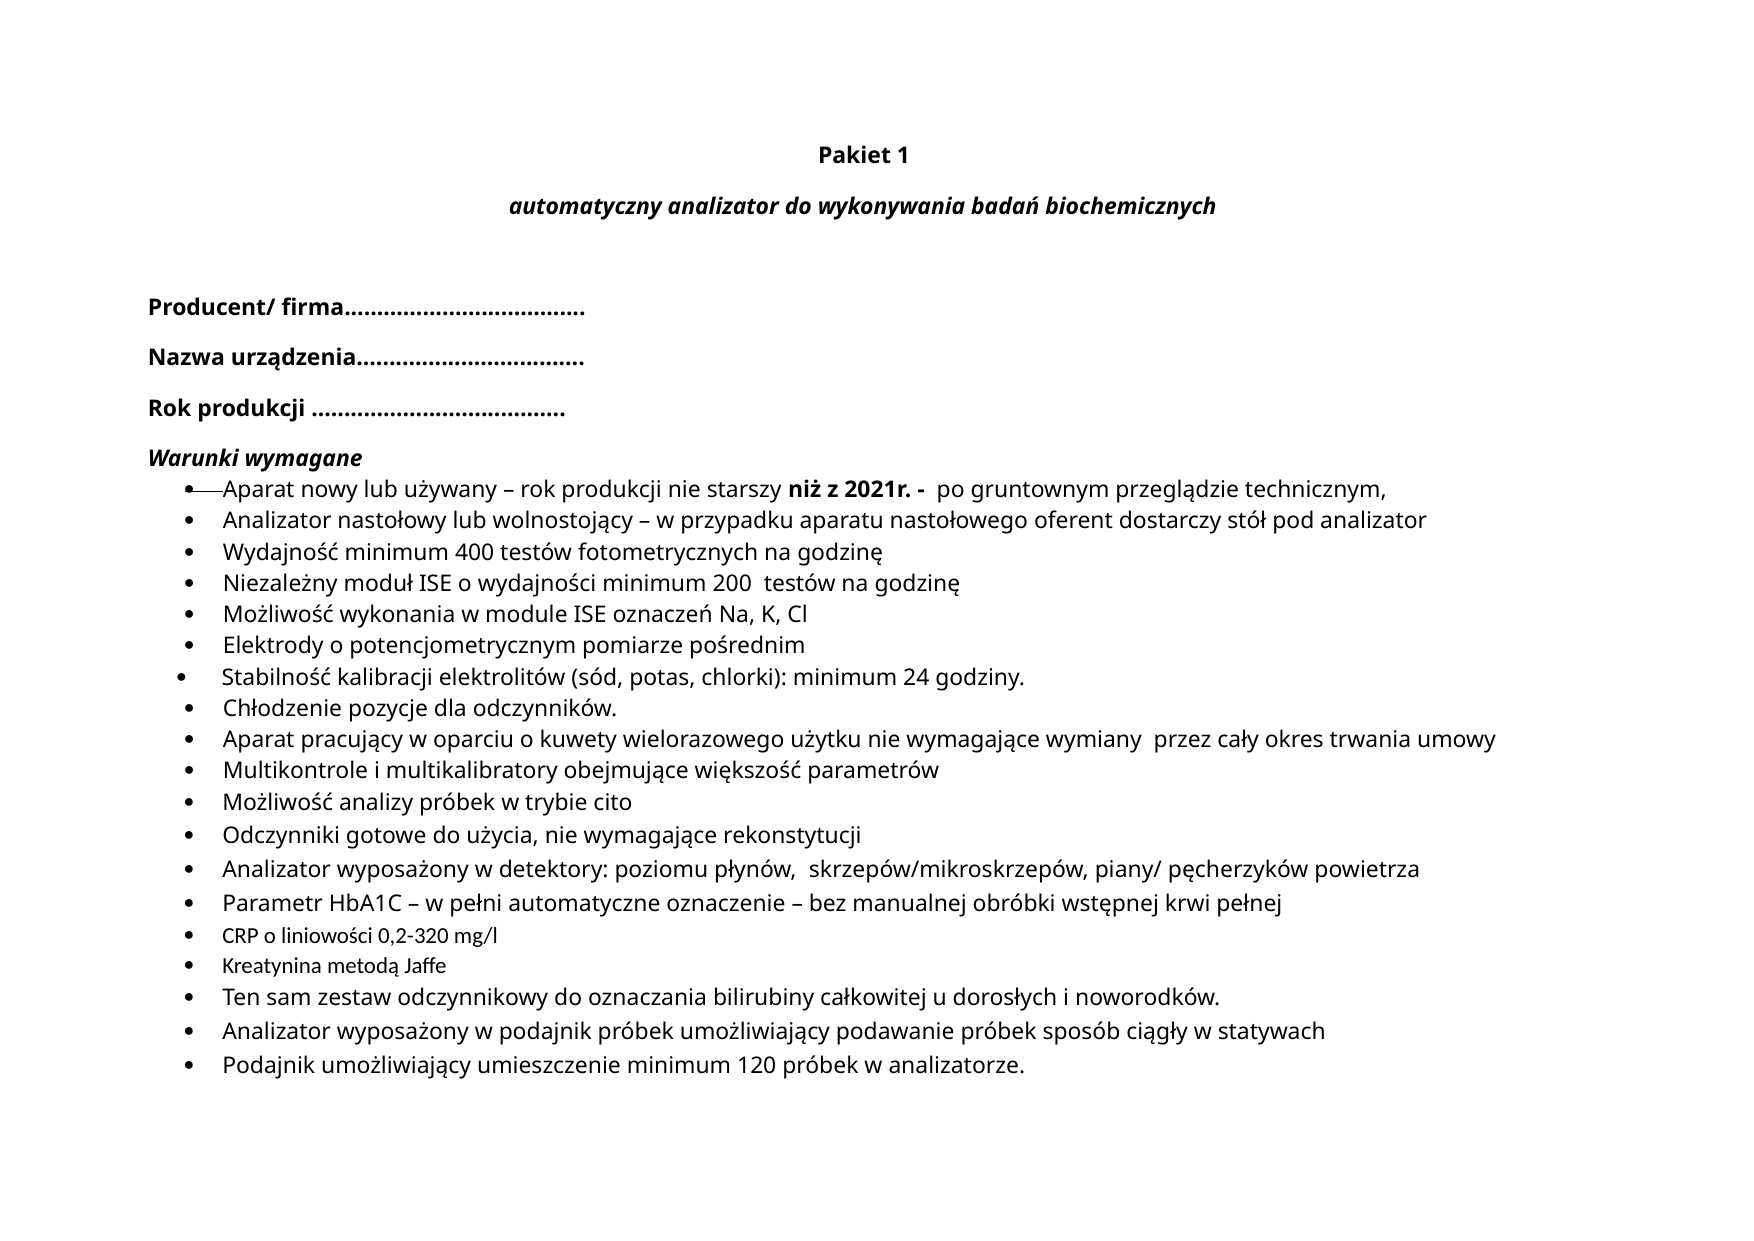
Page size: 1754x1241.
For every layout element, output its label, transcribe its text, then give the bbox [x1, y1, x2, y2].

list CRP o liniowości 0,2-320 mg/l [185, 921, 1580, 949]
list Stabilność kalibracji elektrolitów (sód, potas, chlorki): minimum 24 godziny. [148, 661, 1580, 692]
list Elektrody o potencjometrycznym pomiarze pośrednim [185, 629, 1580, 661]
list Chłodzenie pozycje dla odczynników. [185, 692, 1580, 723]
list Możliwość analizy próbek w trybie cito [185, 786, 1580, 817]
list Kreatynina metodą Jaffe [185, 951, 1580, 979]
list Możliwość wykonania w module ISE oznaczeń Na, K, Cl [185, 598, 1580, 629]
list Ten sam zestaw odczynnikowy do oznaczania bilirubiny całkowitej u dorosłych i noworodków. [185, 981, 1580, 1012]
list Odczynniki gotowe do użycia, nie wymagające rekonstytucji [185, 819, 1580, 851]
text Producent/ firma..................................... [148, 291, 1580, 322]
text Pakiet 1 [148, 139, 1580, 171]
text automatyczny analizator do wykonywania badań biochemicznych [148, 190, 1580, 221]
list Wydajność minimum 400 testów fotometrycznych na godzinę [185, 536, 1580, 567]
list Aparat nowy lub używany – rok produkcji nie starszy niż z 2021r. - po gruntownym przeglądzie technicznym, [185, 473, 1580, 504]
list Multikontrole i multikalibratory obejmujące większość parametrów [185, 754, 1580, 786]
text Nazwa urządzenia................................... [148, 341, 1580, 372]
list Analizator nastołowy lub wolnostojący – w przypadku aparatu nastołowego oferent dostarczy stół pod analizator [185, 504, 1580, 536]
list Aparat pracujący w oparciu o kuwety wielorazowego użytku nie wymagające wymiany przez cały okres trwania umowy [185, 723, 1580, 754]
list Analizator wyposażony w detektory: poziomu płynów, skrzepów/mikroskrzepów, piany/ pęcherzyków powietrza [185, 853, 1580, 884]
list Podajnik umożliwiający umieszczenie minimum 120 próbek w analizatorze. [185, 1049, 1580, 1080]
list Niezależny moduł ISE o wydajności minimum 200 testów na godzinę [185, 567, 1580, 598]
text Warunki wymagane [148, 442, 1580, 473]
list Parametr HbA1C – w pełni automatyczne oznaczenie – bez manualnej obróbki wstępnej krwi pełnej [185, 887, 1580, 918]
list Analizator wyposażony w podajnik próbek umożliwiający podawanie próbek sposób ciągły w statywach [185, 1015, 1580, 1046]
text Rok produkcji ....................................... [148, 392, 1580, 423]
